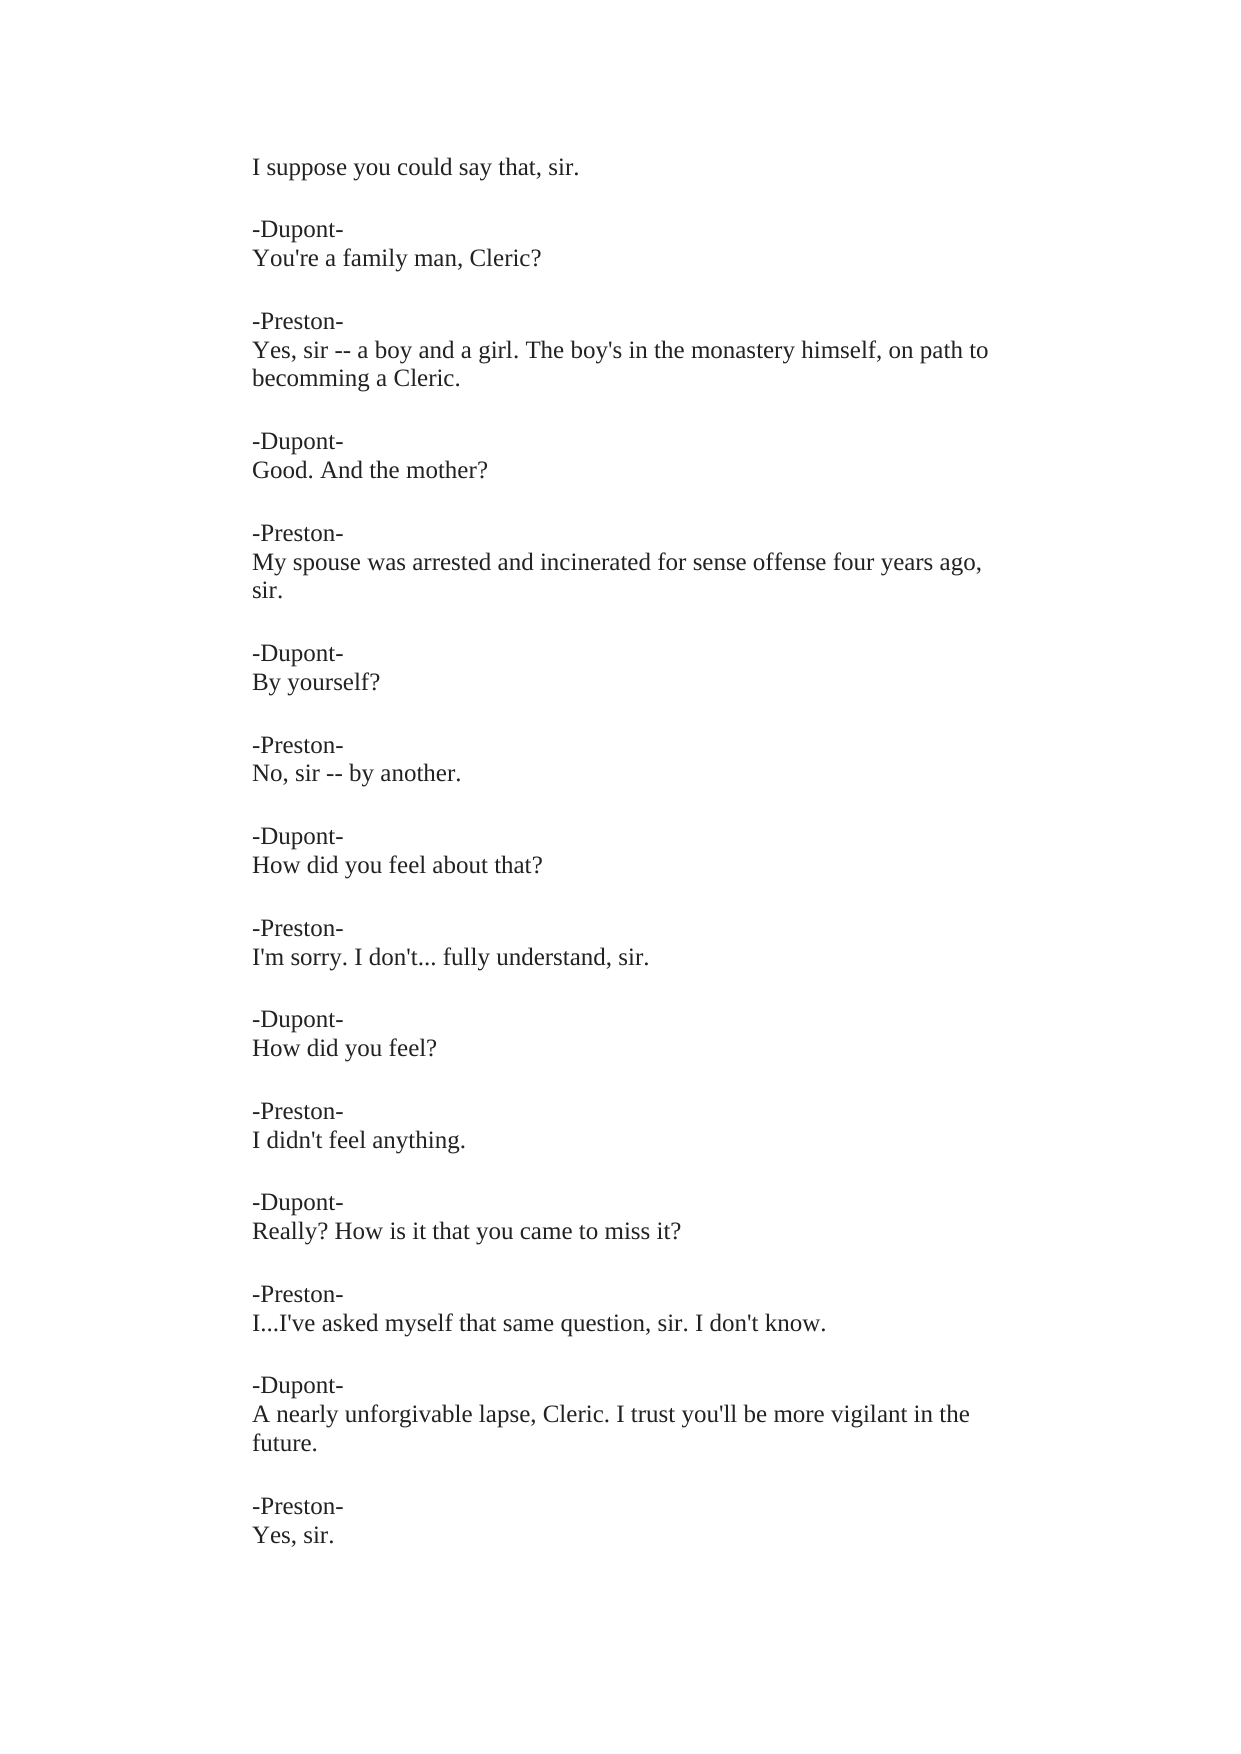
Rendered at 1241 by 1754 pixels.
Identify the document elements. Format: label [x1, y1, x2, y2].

table_header [244, 150, 996, 1584]
